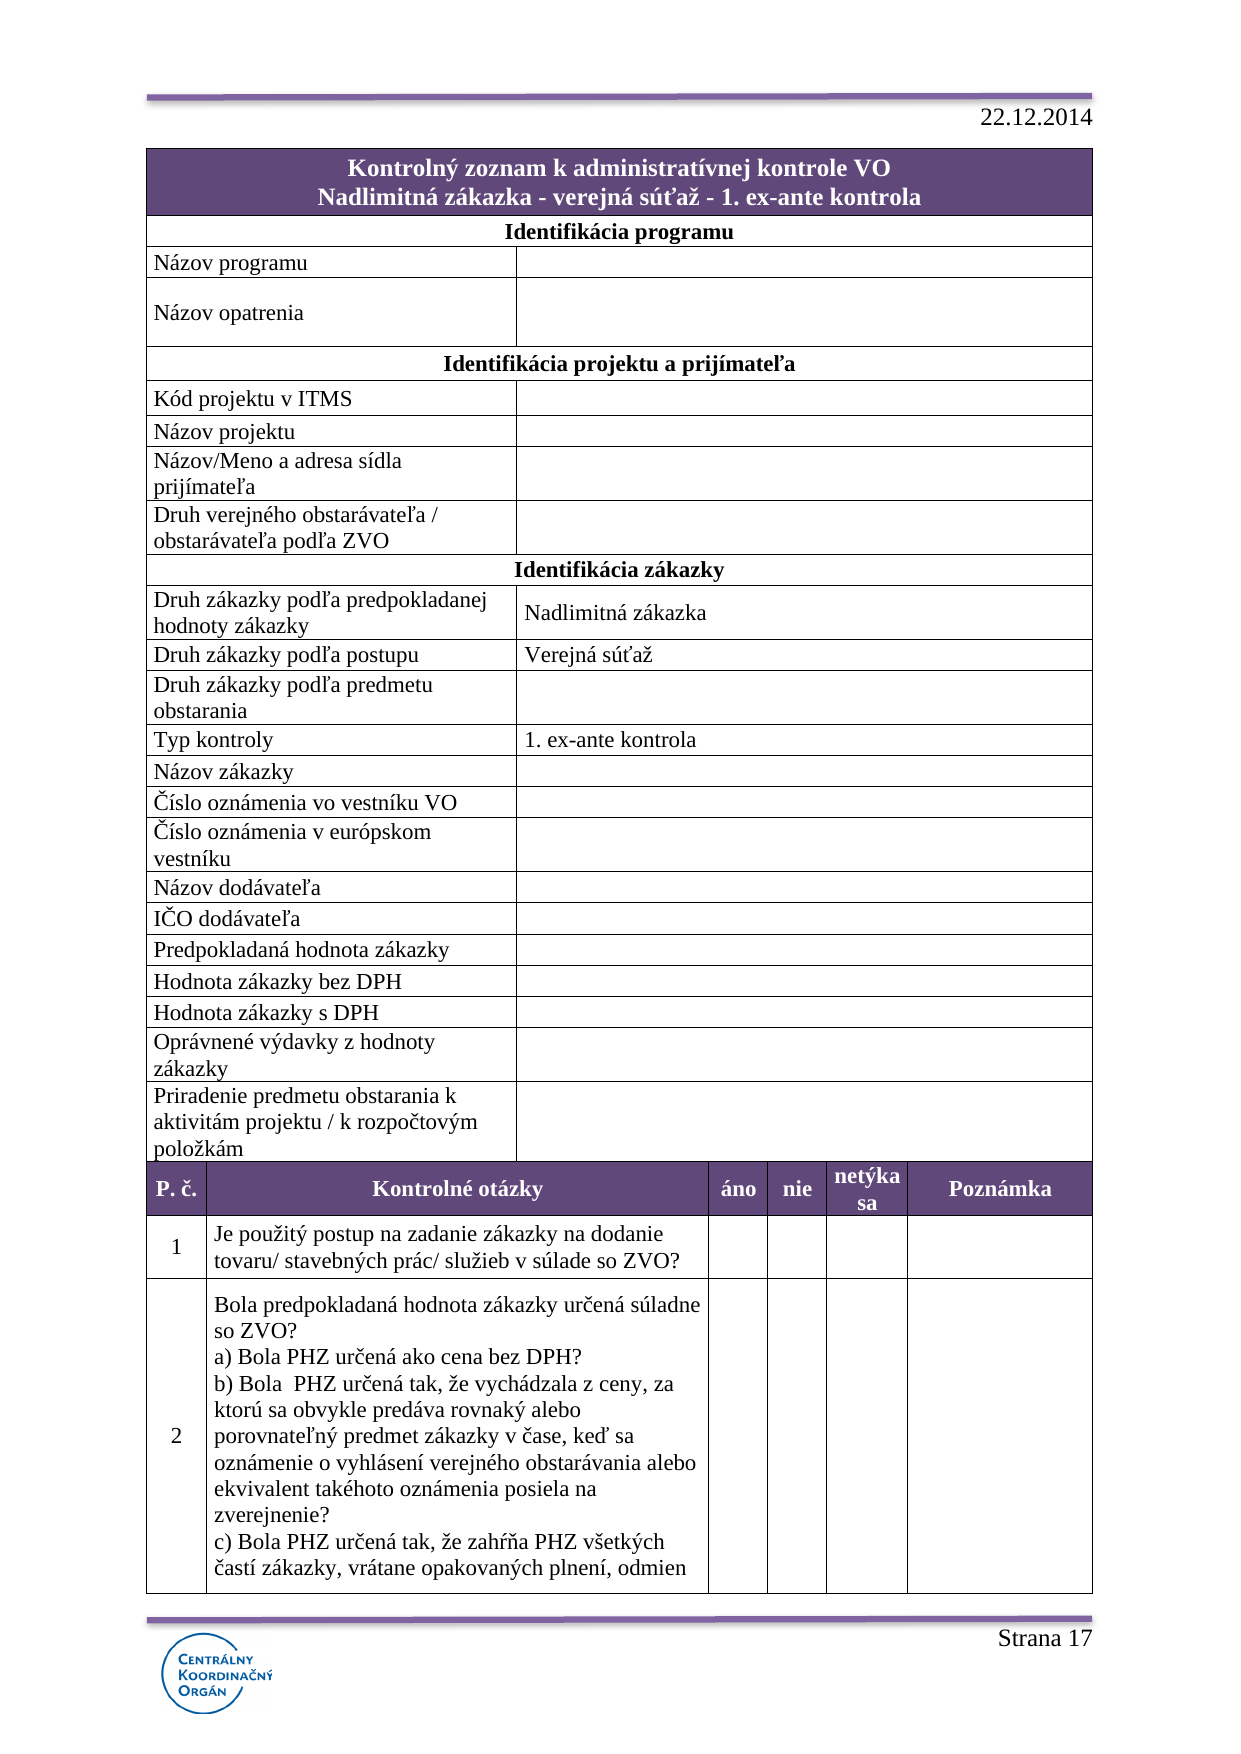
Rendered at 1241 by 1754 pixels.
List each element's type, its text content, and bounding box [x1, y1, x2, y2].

table_cell nie [768, 1162, 826, 1215]
table_cell [517, 818, 1092, 871]
table_cell [709, 1279, 767, 1593]
table_cell Názov zákazky [147, 756, 516, 786]
table_cell Hodnota zákazky bez DPH [147, 966, 516, 996]
table_cell [517, 501, 1092, 553]
table_cell P. č. [147, 1162, 206, 1215]
table_cell Verejná súťaž [517, 640, 1092, 670]
table_cell [768, 1216, 826, 1277]
table_cell IČO dodávateľa [147, 903, 516, 933]
table_cell [517, 935, 1092, 965]
table_cell Typ kontroly [147, 725, 516, 755]
table_cell [517, 1028, 1092, 1081]
table_cell 2 [147, 1279, 206, 1593]
table_cell Druh zákazky podľa postupu [147, 640, 516, 670]
table_cell [827, 1279, 907, 1593]
table_cell 1. ex-ante kontrola [517, 725, 1092, 755]
table_cell netýka sa [827, 1162, 907, 1215]
table_cell Druh verejného obstarávateľa / obstarávateľa podľa ZVO [147, 501, 516, 553]
table_cell Nadlimitná zákazka [517, 586, 1092, 638]
table_cell [517, 381, 1092, 415]
table_cell [517, 966, 1092, 996]
table_cell [827, 1216, 907, 1277]
table_cell [517, 671, 1092, 723]
table_cell Druh zákazky podľa predmetu obstarania [147, 671, 516, 723]
table_cell Kontrolné otázky [207, 1162, 708, 1215]
table_cell [709, 1216, 767, 1277]
picture [159, 1631, 272, 1713]
table_cell áno [709, 1162, 767, 1215]
table_cell Identifikácia zákazky [147, 555, 1092, 585]
table_cell Názov opatrenia [147, 278, 516, 346]
table_cell Identifikácia programu [147, 216, 1092, 246]
table_cell Poznámka [908, 1162, 1092, 1215]
table_cell [908, 1216, 1092, 1277]
table_cell Názov dodávateľa [147, 872, 516, 902]
table_cell Identifikácia projektu a prijímateľa [147, 347, 1092, 380]
table_cell Predpokladaná hodnota zákazky [147, 935, 516, 965]
table_cell [517, 447, 1092, 500]
table_cell Názov projektu [147, 416, 516, 446]
table_cell [768, 1279, 826, 1593]
table_cell Názov/Meno a adresa sídla prijímateľa [147, 447, 516, 500]
table_cell [517, 787, 1092, 817]
table_cell Kód projektu v ITMS [147, 381, 516, 415]
table_cell [908, 1279, 1092, 1593]
table_cell Je použitý postup na zadanie zákazky na dodanie tovaru/ stavebných prác/ služieb v súlade so ZVO? [207, 1216, 708, 1277]
table_cell [517, 416, 1092, 446]
table_cell [517, 872, 1092, 902]
table_cell [517, 903, 1092, 933]
table_header Kontrolný zoznam k administratívnej kontrole VO Nadlimitná zákazka - verejná súťaž - 1. ex-ante kontrola [147, 149, 1092, 215]
table_cell [517, 756, 1092, 786]
table_cell Číslo oznámenia v európskom vestníku [147, 818, 516, 871]
table_cell Názov programu [147, 247, 516, 277]
table_cell 1 [147, 1216, 206, 1277]
table_cell Číslo oznámenia vo vestníku VO [147, 787, 516, 817]
table_cell Priradenie predmetu obstarania k aktivitám projektu / k rozpočtovým položkám [147, 1082, 516, 1161]
table_cell Oprávnené výdavky z hodnoty zákazky [147, 1028, 516, 1081]
table_cell Hodnota zákazky s DPH [147, 997, 516, 1027]
table_cell [517, 1082, 1092, 1161]
table_cell Druh zákazky podľa predpokladanej hodnoty zákazky [147, 586, 516, 638]
table_cell [517, 278, 1092, 346]
table_cell [517, 997, 1092, 1027]
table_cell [207, 1279, 708, 1593]
table_cell [517, 247, 1092, 277]
